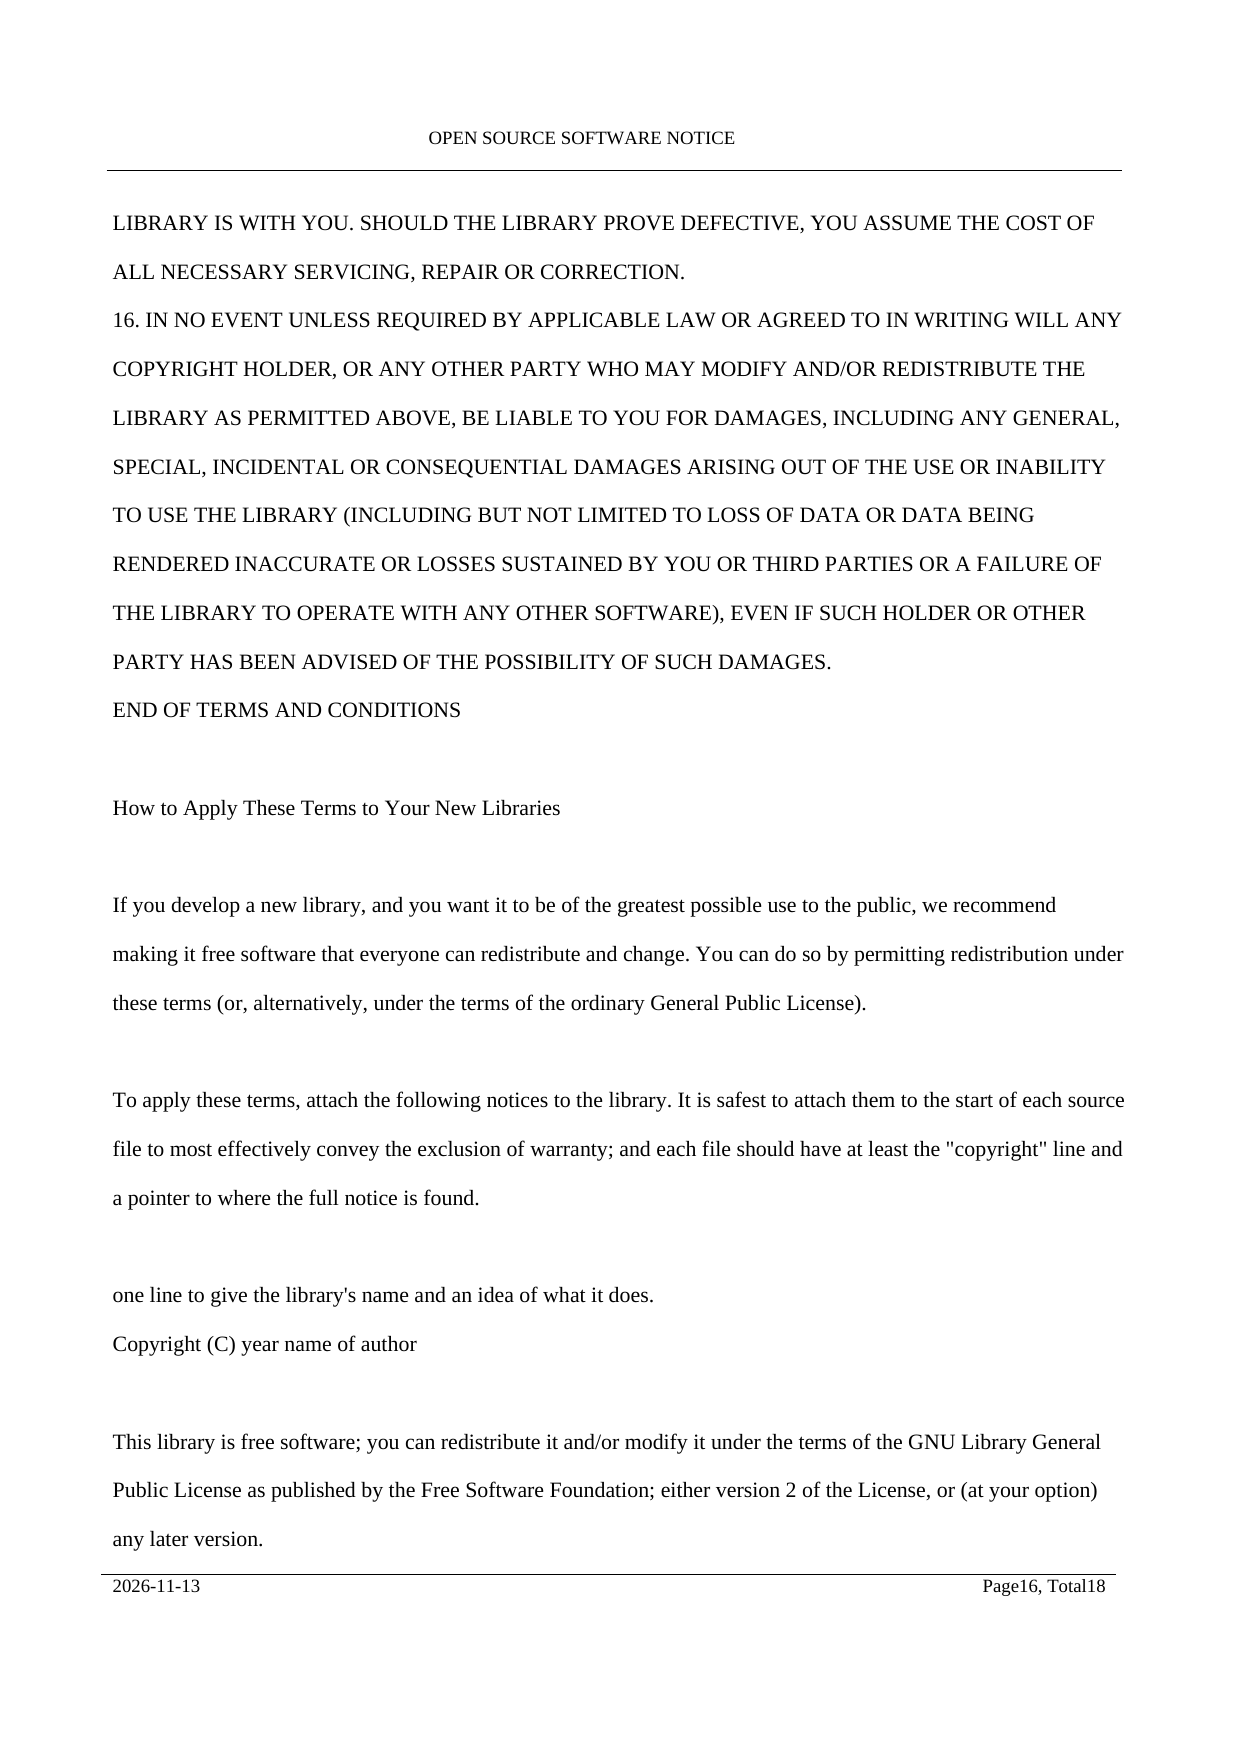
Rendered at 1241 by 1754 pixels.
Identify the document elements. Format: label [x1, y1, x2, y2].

text [112, 206, 1128, 1555]
